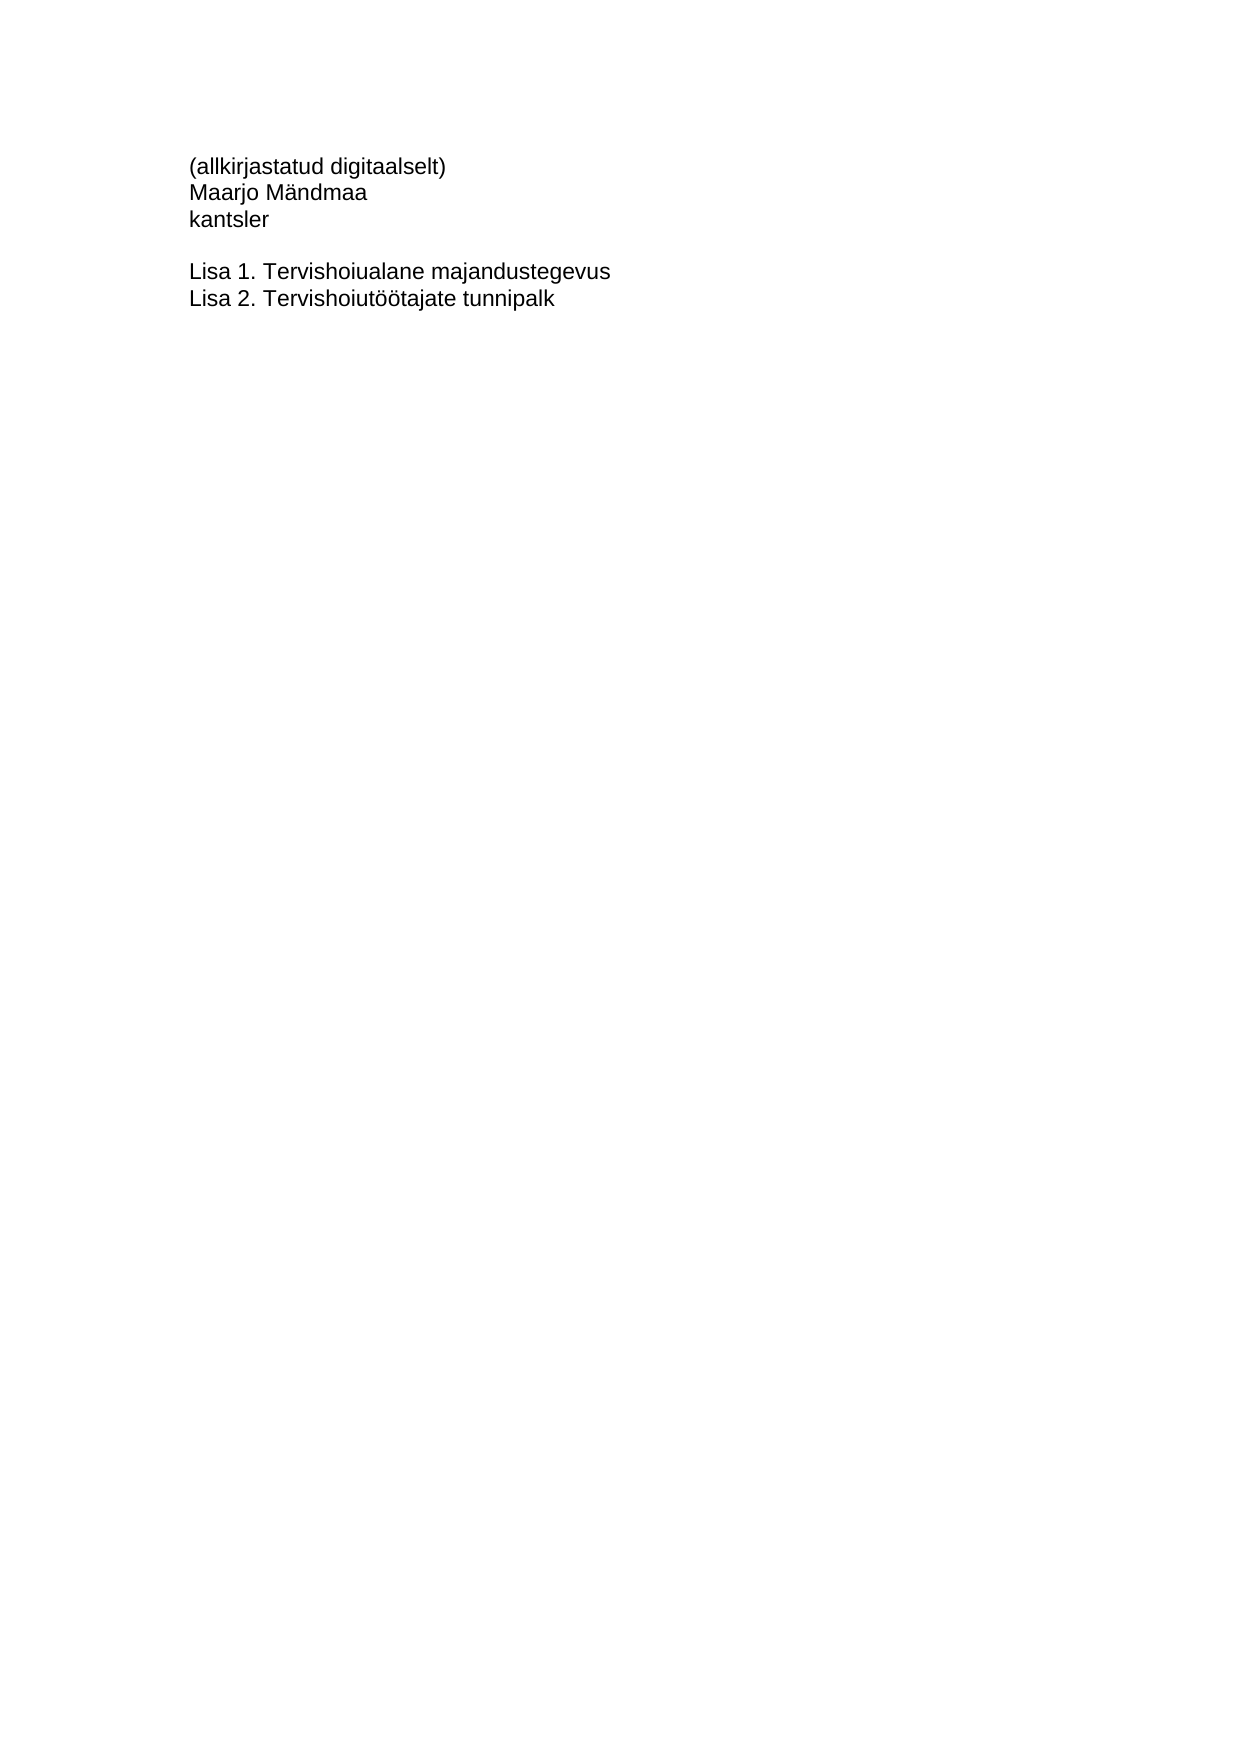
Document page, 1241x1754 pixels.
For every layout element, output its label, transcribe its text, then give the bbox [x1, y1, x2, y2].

text Lisa 1. Tervishoiualane majandustegevus [189, 258, 1134, 285]
text Lisa 2. Tervishoiutöötajate tunnipalk [189, 285, 1134, 311]
text (allkirjastatud digitaalselt) Maarjo Mändmaa kantsler [189, 127, 1134, 232]
